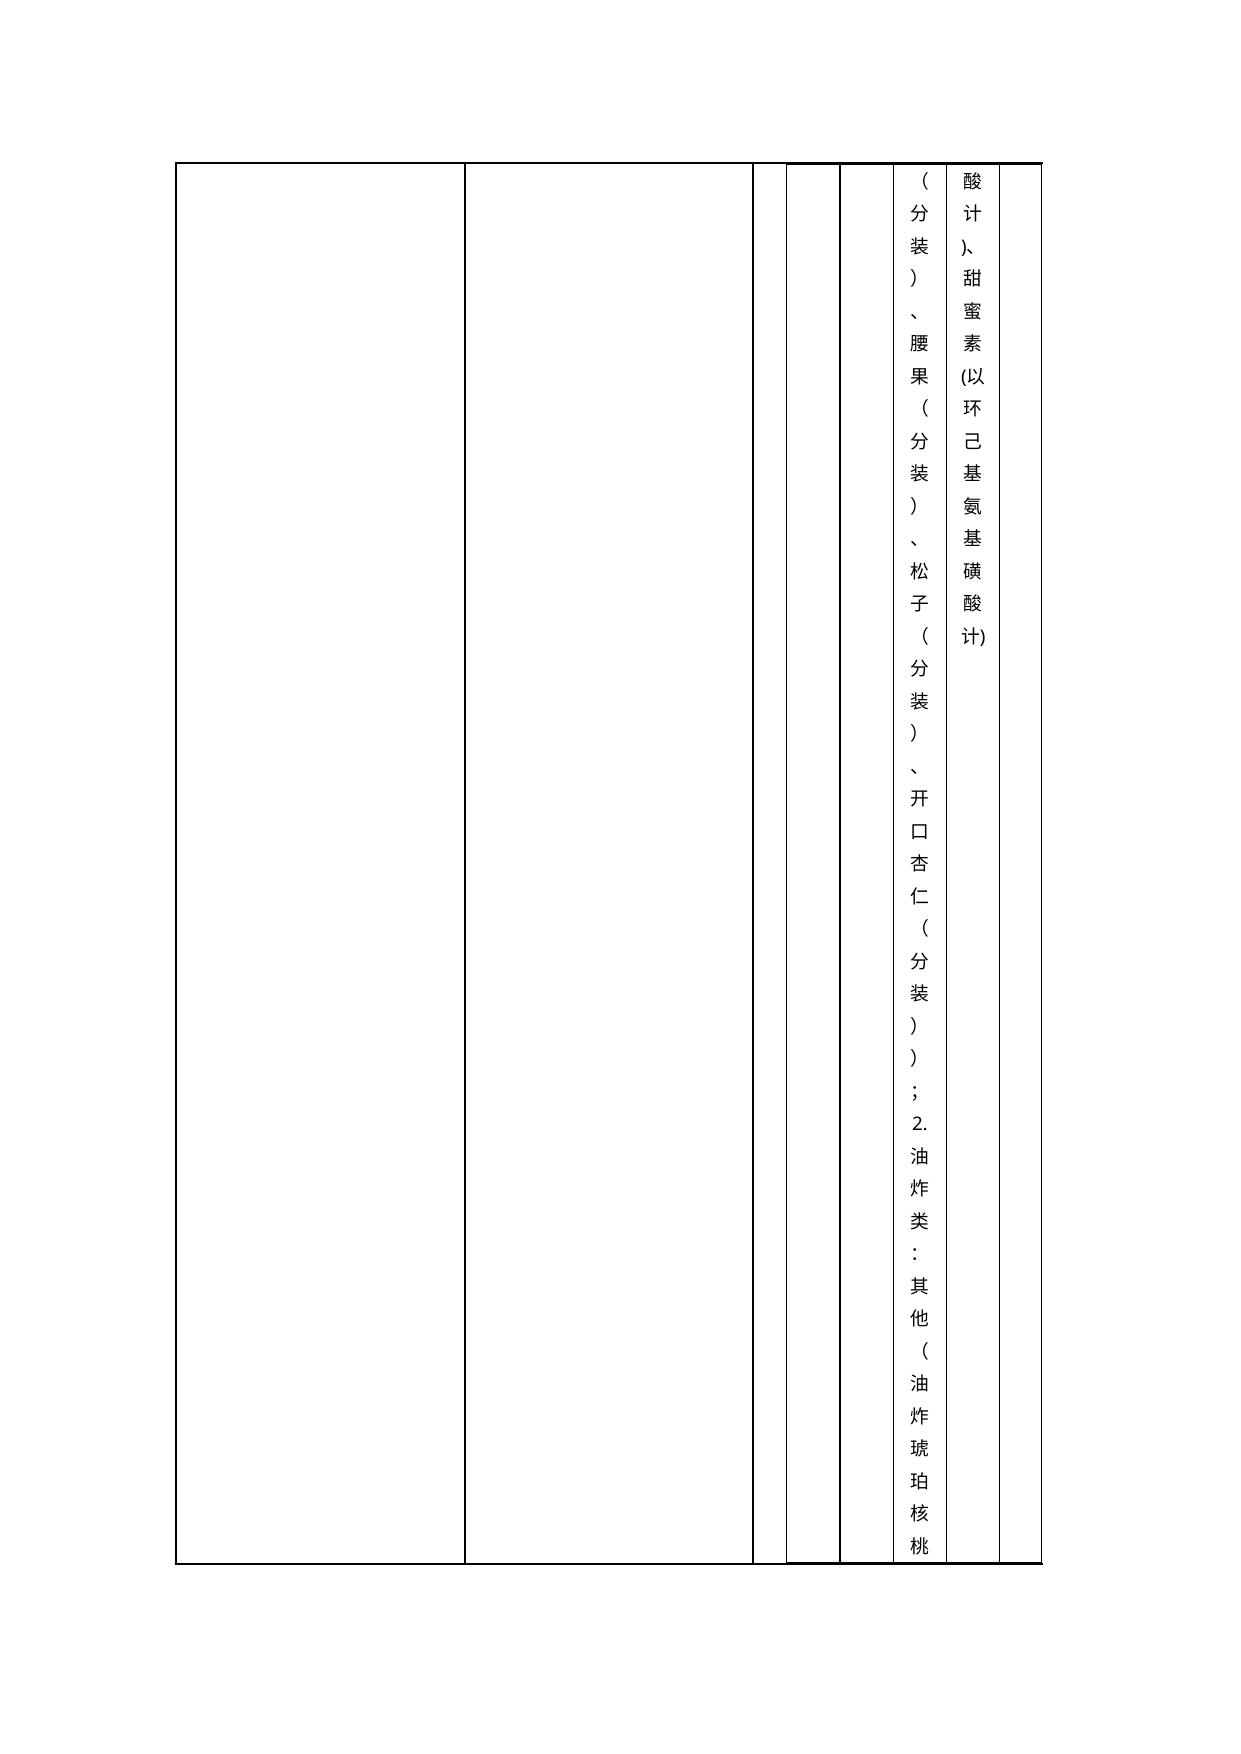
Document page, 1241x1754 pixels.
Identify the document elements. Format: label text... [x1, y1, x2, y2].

table_cell ★ [466, 164, 752, 1563]
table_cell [947, 165, 999, 1562]
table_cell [1000, 165, 1041, 1562]
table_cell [754, 164, 786, 1563]
table_cell 1 [177, 164, 464, 1563]
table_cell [841, 165, 893, 1562]
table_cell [787, 165, 839, 1562]
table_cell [894, 165, 946, 1562]
